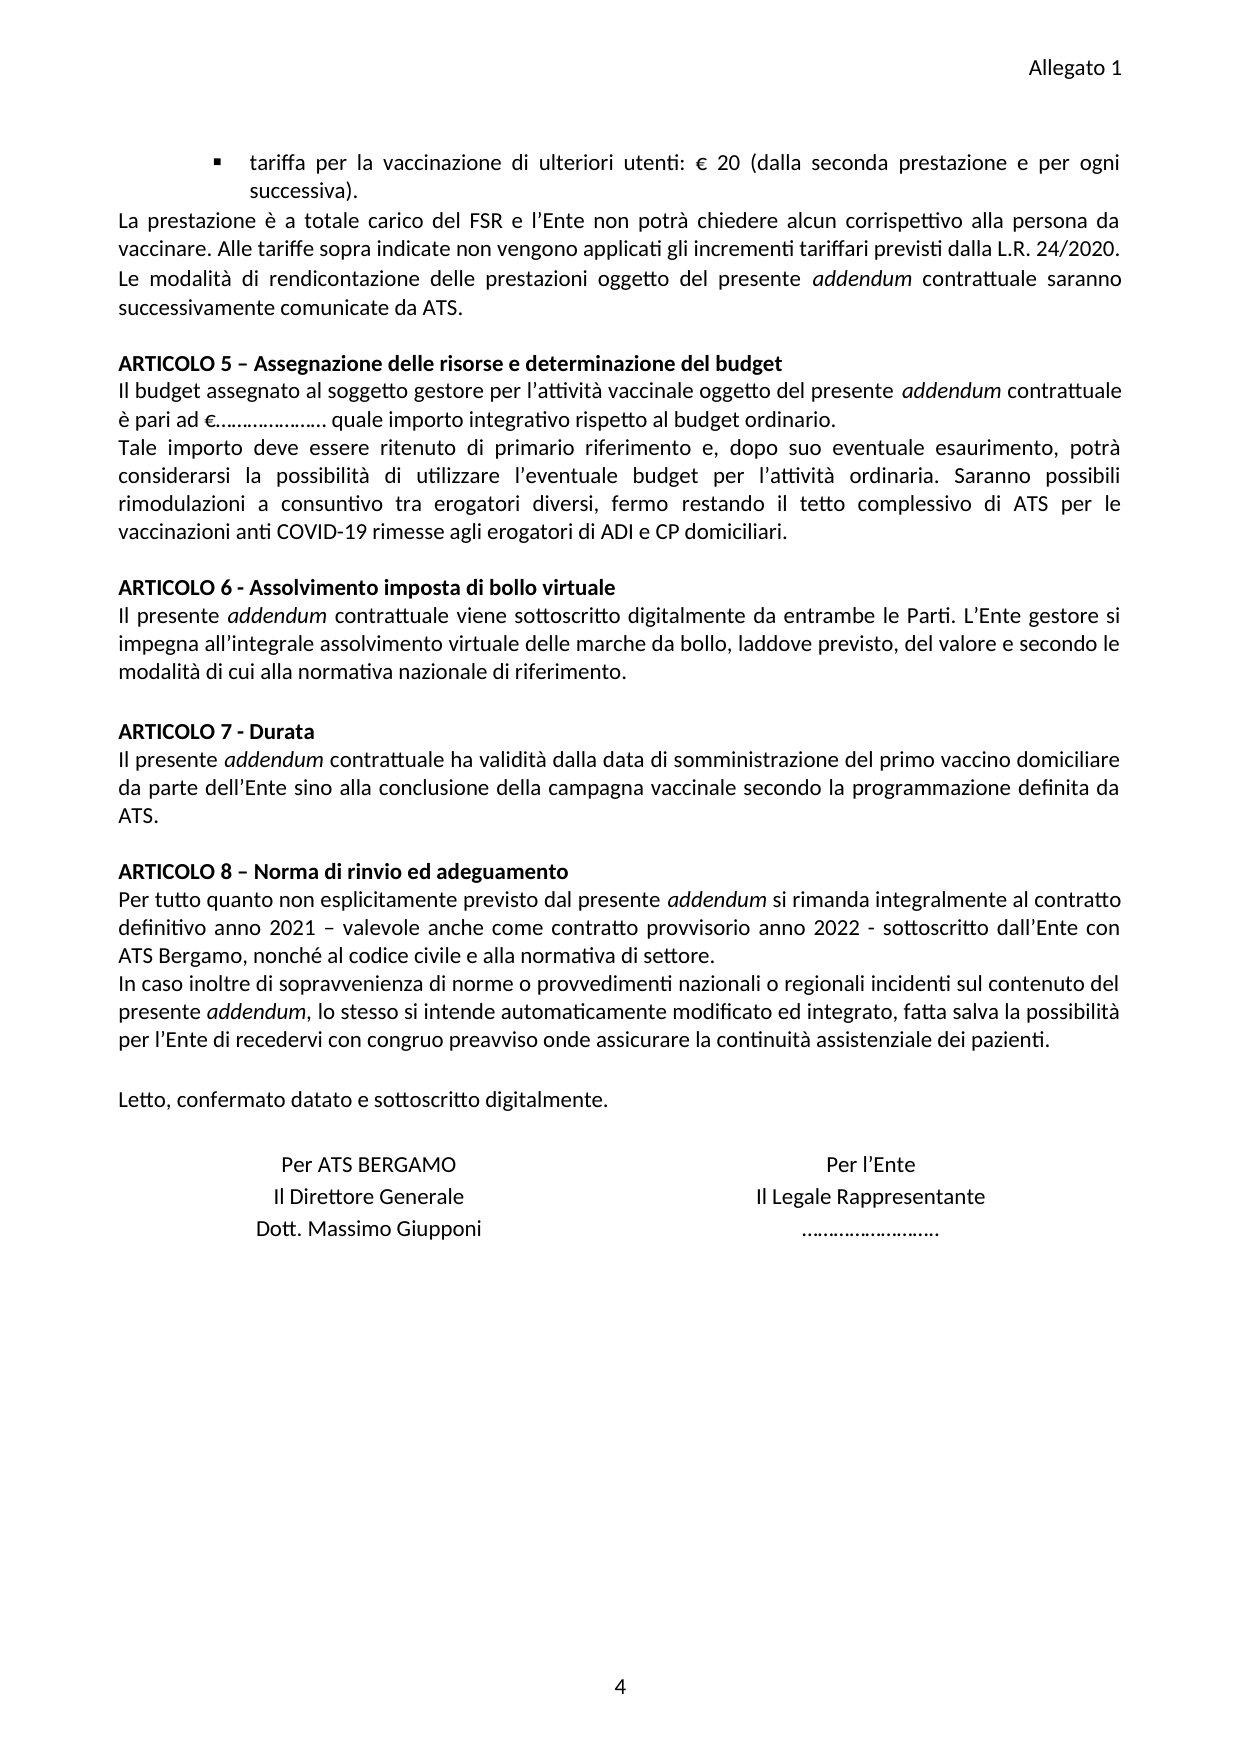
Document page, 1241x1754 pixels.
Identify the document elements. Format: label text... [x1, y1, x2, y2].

text Letto, confermato datato e sottoscritto digitalmente. [118, 1086, 1122, 1113]
table_cell Il Direttore Generale Dott. Massimo Giupponi [118, 1182, 619, 1246]
table_header Per l’Ente [620, 1118, 1122, 1182]
list tariffa per la vaccinazione di ulteriori utenti: € 20 (dalla seconda prestazione e per ogni successiva). [212, 148, 1122, 204]
text Il presente addendum contrattuale viene sottoscritto digitalmente da entrambe le Parti. L’Ente gestore si impegna all’integrale assolvimento virtuale delle marche da bollo, laddove previsto, del valore e secondo le modalità di cui alla normativa nazionale di riferimento. [118, 601, 1122, 685]
text In caso inoltre di sopravvenienza di norme o provvedimenti nazionali o regionali incidenti sul contenuto del presente addendum, lo stesso si intende automaticamente modificato ed integrato, fatta salva la possibilità per l’Ente di recedervi con congruo preavviso onde assicurare la continuità assistenziale dei pazienti. [118, 969, 1122, 1053]
text Il presente addendum contrattuale ha validità dalla data di somministrazione del primo vaccino domiciliare da parte dell’Ente sino alla conclusione della campagna vaccinale secondo la programmazione definita da ATS. [118, 745, 1122, 829]
table_cell Il Legale Rappresentante …………………….. [620, 1182, 1122, 1246]
table_header Per ATS BERGAMO [118, 1118, 619, 1182]
text Il budget assegnato al soggetto gestore per l’attività vaccinale oggetto del presente addendum contrattuale è pari ad €………………… quale importo integrativo rispetto al budget ordinario. [118, 377, 1122, 433]
text ARTICOLO 5 – Assegnazione delle risorse e determinazione del budget [118, 349, 1122, 377]
text Tale importo deve essere ritenuto di primario riferimento e, dopo suo eventuale esaurimento, potrà considerarsi la possibilità di utilizzare l’eventuale budget per l’attività ordinaria. Saranno possibili rimodulazioni a consuntivo tra erogatori diversi, fermo restando il tetto complessivo di ATS per le vaccinazioni anti COVID-19 rimesse agli erogatori di ADI e CP domiciliari. [118, 433, 1122, 545]
text La prestazione è a totale carico del FSR e l’Ente non potrà chiedere alcun corrispettivo alla persona da vaccinare. Alle tariffe sopra indicate non vengono applicati gli incrementi tariffari previsti dalla L.R. 24/2020. [118, 206, 1122, 262]
text ARTICOLO 6 - Assolvimento imposta di bollo virtuale [118, 573, 1122, 601]
text ARTICOLO 7 - Durata [118, 717, 1122, 745]
text Le modalità di rendicontazione delle prestazioni oggetto del presente addendum contrattuale saranno successivamente comunicate da ATS. [118, 264, 1122, 321]
text Per tutto quanto non esplicitamente previsto dal presente addendum si rimanda integralmente al contratto definitivo anno 2021 – valevole anche come contratto provvisorio anno 2022 - sottoscritto dall’Ente con ATS Bergamo, nonché al codice civile e alla normativa di settore. [118, 885, 1122, 969]
text ARTICOLO 8 – Norma di rinvio ed adeguamento [118, 857, 1122, 885]
